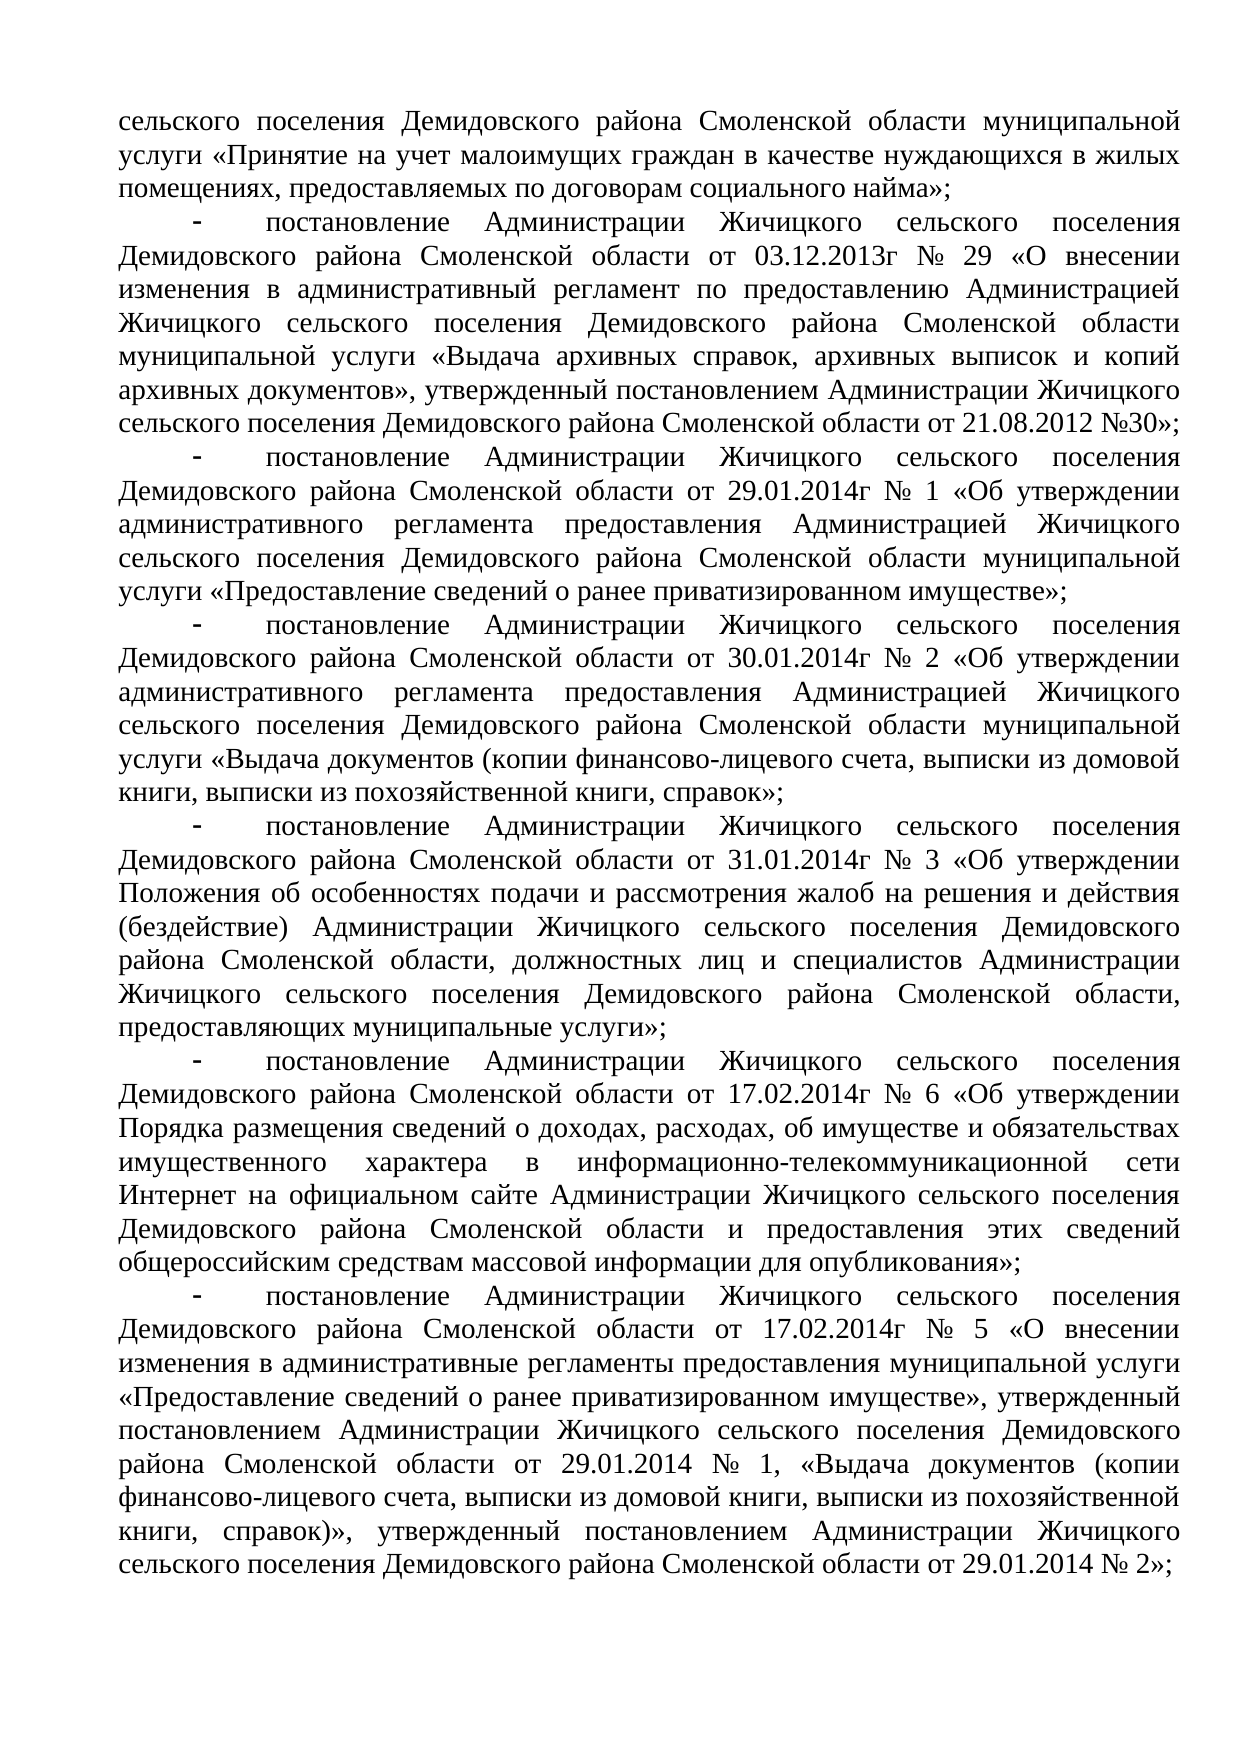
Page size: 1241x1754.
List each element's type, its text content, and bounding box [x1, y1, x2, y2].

list постановление Администрации Жичицкого сельского поселения Демидовского района Смоленской области от 17.02.2014г № 6 «Об утверждении Порядка размещения сведений о доходах, расходах, об имуществе и обязательствах имущественного характера в информационно-телекоммуникационной сети Интернет на официальном сайте Администрации Жичицкого сельского поселения Демидовского района Смоленской области и предоставления этих сведений общероссийским средствам массовой информации для опубликования»; [118, 1043, 1181, 1278]
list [118, 103, 1181, 204]
list постановление Администрации Жичицкого сельского поселения Демидовского района Смоленской области от 17.02.2014г № 5 «О внесении изменения в административные регламенты предоставления муниципальной услуги «Предоставление сведений о ранее приватизированном имуществе», утвержденный постановлением Администрации Жичицкого сельского поселения Демидовского района Смоленской области от 29.01.2014 № 1, «Выдача документов (копии финансово-лицевого счета, выписки из домовой книги, выписки из похозяйственной книги, справок)», утвержденный постановлением Администрации Жичицкого сельского поселения Демидовского района Смоленской области от 29.01.2014 № 2»; [118, 1278, 1181, 1580]
list постановление Администрации Жичицкого сельского поселения Демидовского района Смоленской области от 03.12.2013г № 29 «О внесении изменения в административный регламент по предоставлению Администрацией Жичицкого сельского поселения Демидовского района Смоленской области муниципальной услуги «Выдача архивных справок, архивных выписок и копий архивных документов», утвержденный постановлением Администрации Жичицкого сельского поселения Демидовского района Смоленской области от 21.08.2012 №30»; [118, 204, 1181, 439]
list постановление Администрации Жичицкого сельского поселения Демидовского района Смоленской области от 31.01.2014г № 3 «Об утверждении Положения об особенностях подачи и рассмотрения жалоб на решения и действия (бездействие) Администрации Жичицкого сельского поселения Демидовского района Смоленской области, должностных лиц и специалистов Администрации Жичицкого сельского поселения Демидовского района Смоленской области, предоставляющих муниципальные услуги»; [118, 808, 1181, 1043]
list постановление Администрации Жичицкого сельского поселения Демидовского района Смоленской области от 30.01.2014г № 2 «Об утверждении административного регламента предоставления Администрацией Жичицкого сельского поселения Демидовского района Смоленской области муниципальной услуги «Выдача документов (копии финансово-лицевого счета, выписки из домовой книги, выписки из похозяйственной книги, справок»; [118, 607, 1181, 808]
list постановление Администрации Жичицкого сельского поселения Демидовского района Смоленской области от 29.01.2014г № 1 «Об утверждении административного регламента предоставления Администрацией Жичицкого сельского поселения Демидовского района Смоленской области муниципальной услуги «Предоставление сведений о ранее приватизированном имуществе»; [118, 439, 1181, 607]
